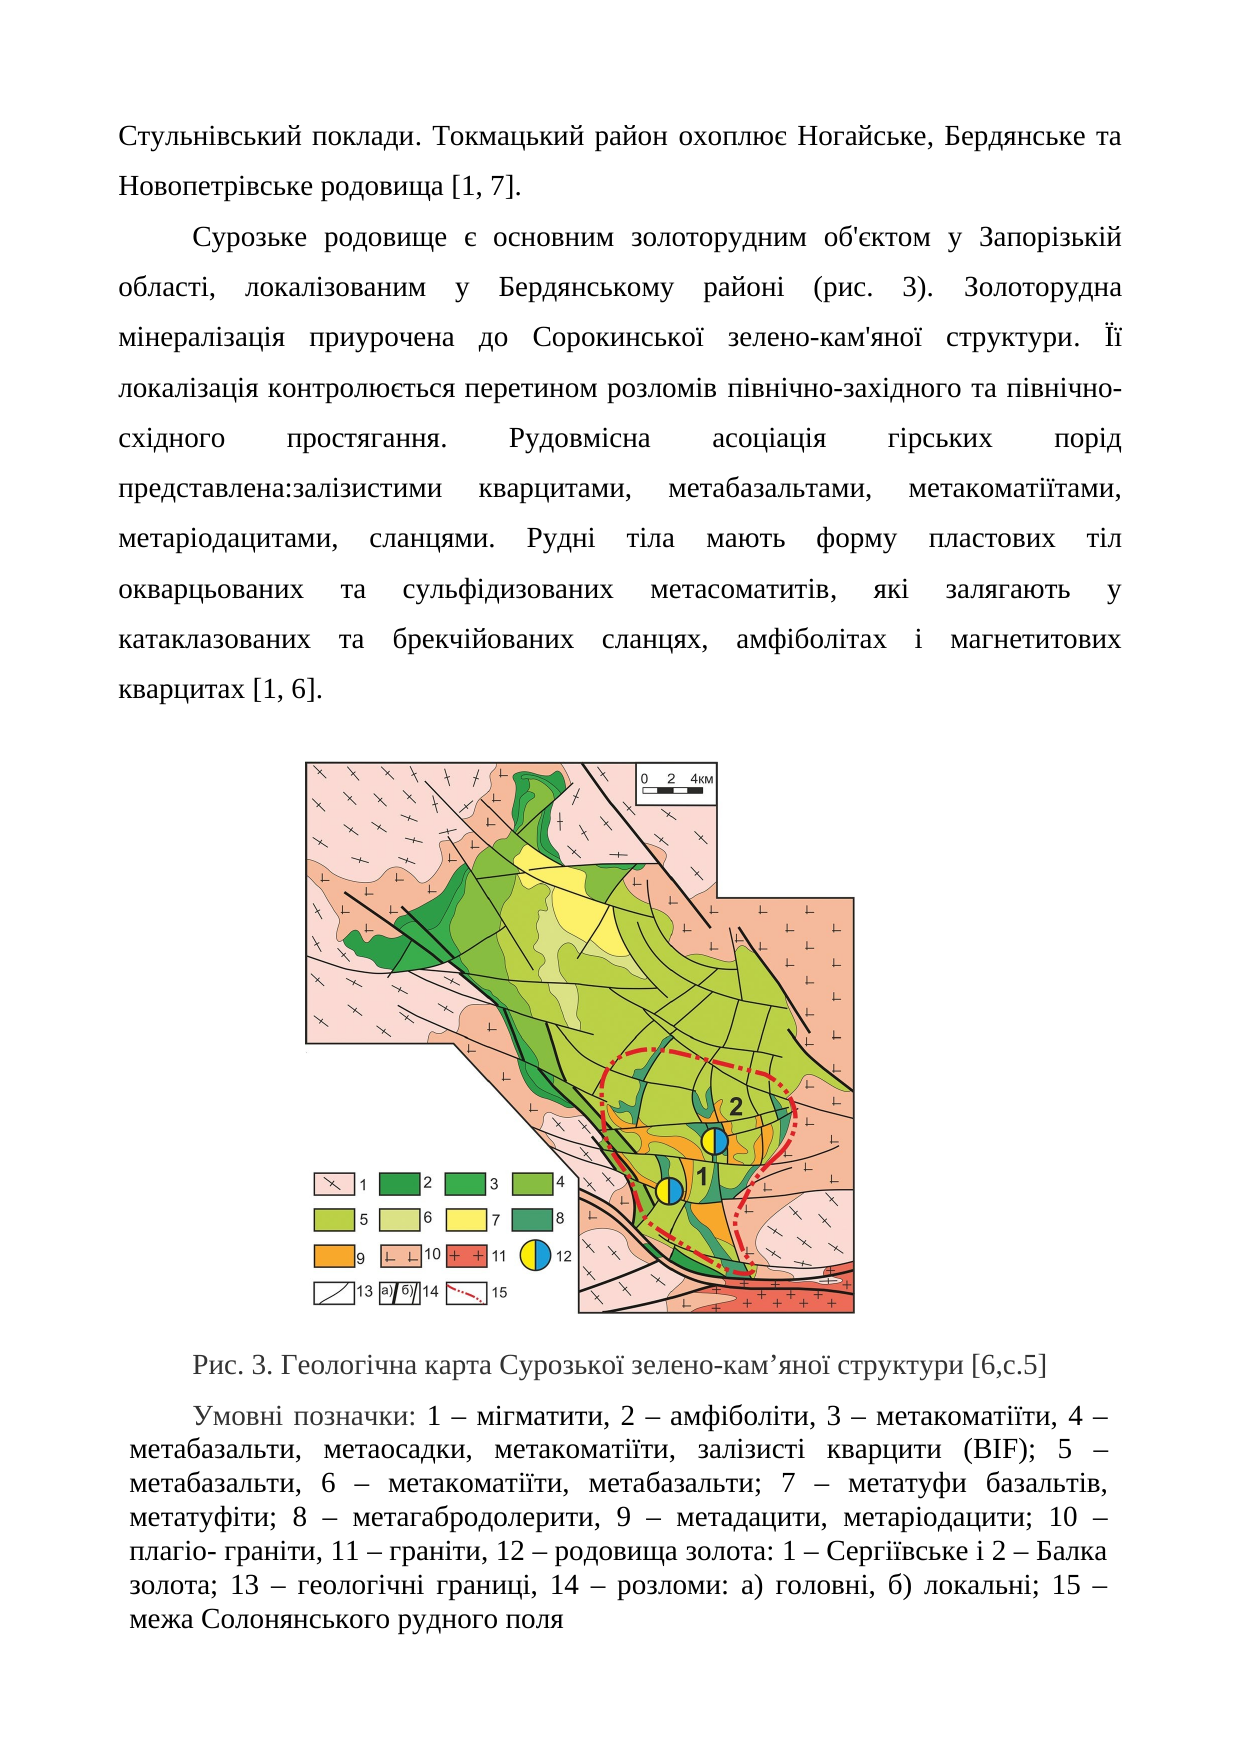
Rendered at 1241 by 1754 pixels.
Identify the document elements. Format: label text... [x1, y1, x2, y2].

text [118, 118, 1122, 202]
text Умовні позначки: 1 – мігматити, 2 – амфіболіти, 3 – метакоматіїти, 4 – метабазальти, метаосадки, метакоматіїти, залізисті кварцити (BIF); 5 – метабазальти, 6 – метакоматіїти, метабазальти; 7 – метатуфи базальтів, метатуфіти; 8 – метагабродолерити, 9 – метадацити, метаріодацити; 10 – плагіо- граніти, 11 – граніти, 12 – родовища золота: 1 – Сергіївське і 2 – Балка золота; 13 – геологічні границі, 14 – розломи: а) головні, б) локальні; 15 – межа Солонянського рудного поля [129, 1398, 1109, 1634]
text Сурозьке родовище є основним золоторудним об'єктом у Запорізькій області, локалізованим у Бердянському районі (рис. 3). Золоторудна мінералізація приурочена до Сорокинської зелено-кам'яної структури. Її локалізація контролюється перетином розломів північно-західного та північно-східного простягання. Рудовмісна асоціація гірських порід представлена:залізистими кварцитами, метабазальтами, метакоматіїтами, метаріодацитами, сланцями. Рудні тіла мають форму пластових тіл окварцьованих та сульфідизованих метасоматитів, які залягають у катаклазованих та брекчійованих сланцях, амфіболітах і магнетитових кварцитах [1, 6]. [118, 219, 1122, 705]
picture [305, 761, 855, 1314]
